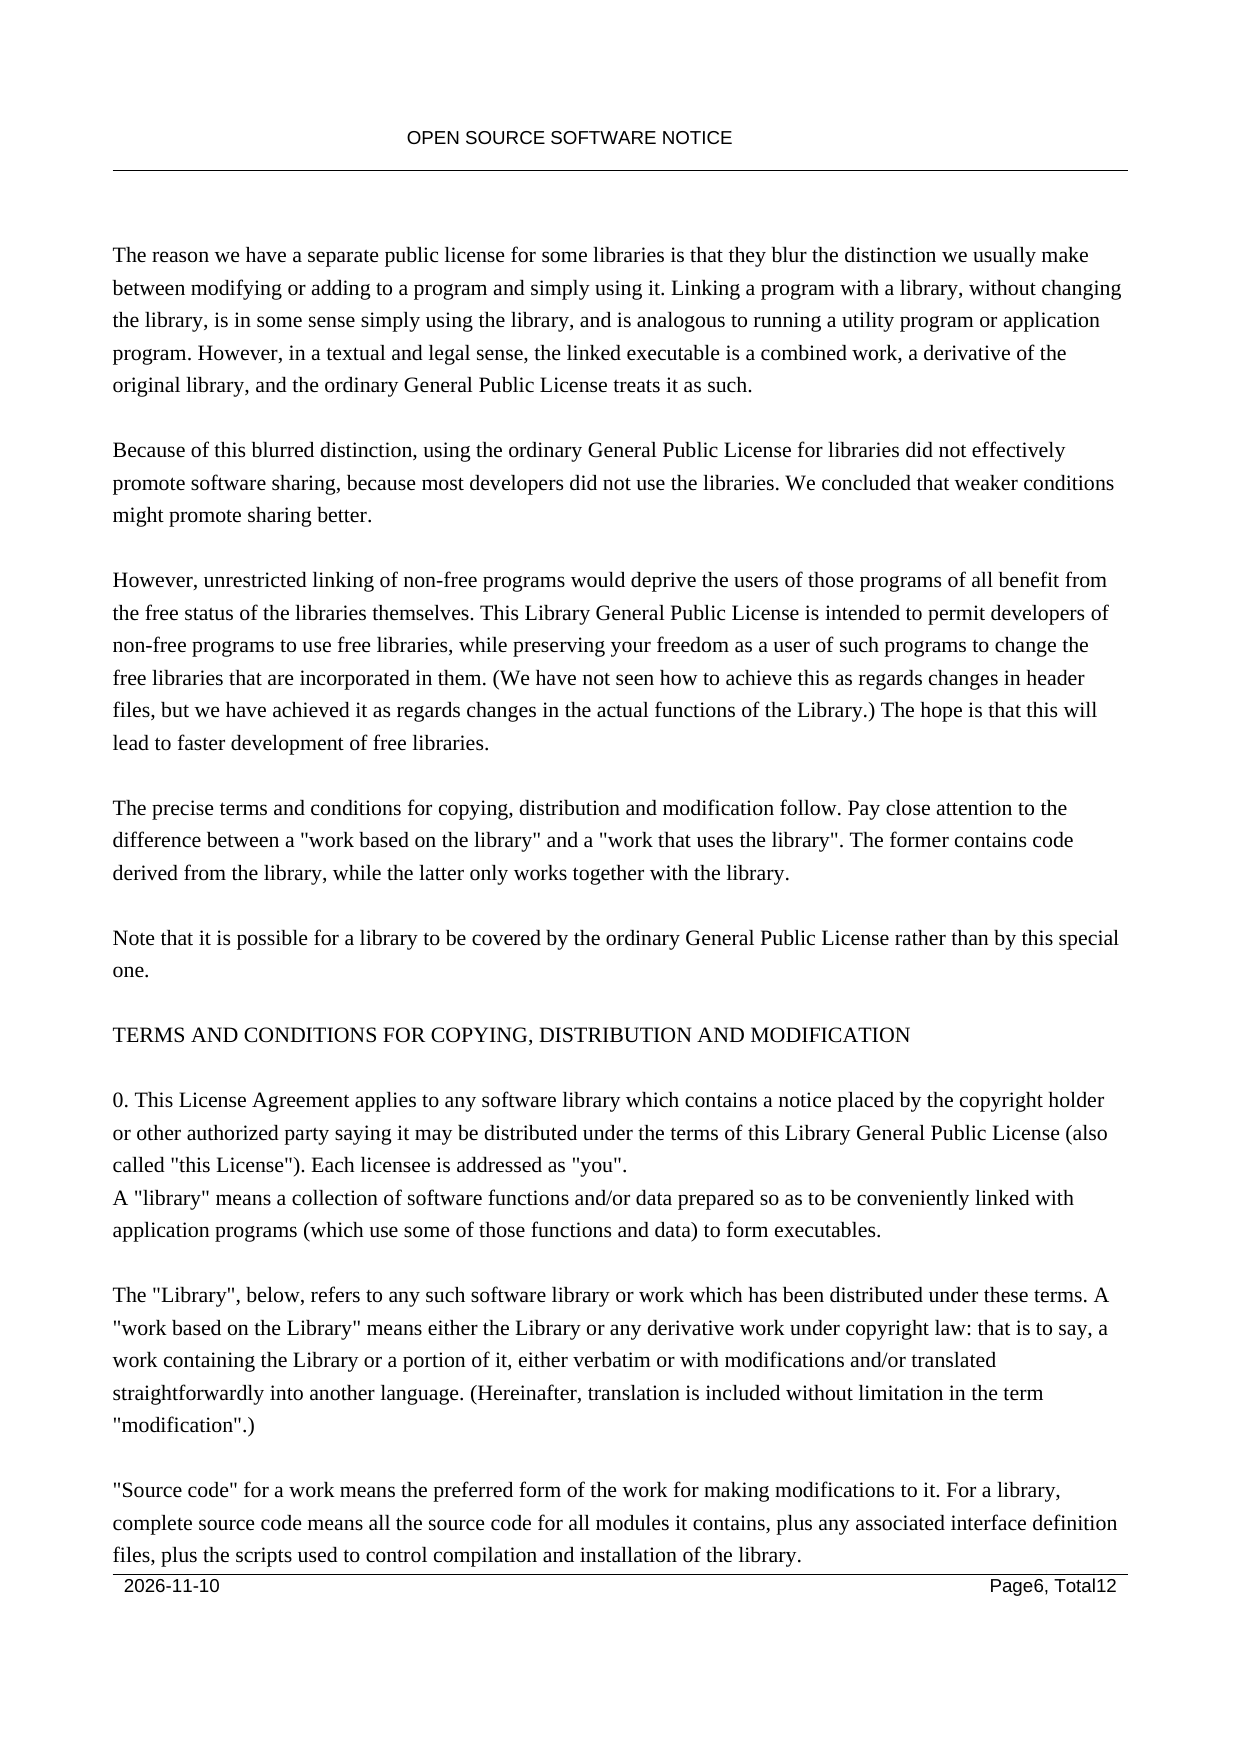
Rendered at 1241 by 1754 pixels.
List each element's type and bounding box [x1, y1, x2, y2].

text [112, 206, 1128, 1571]
